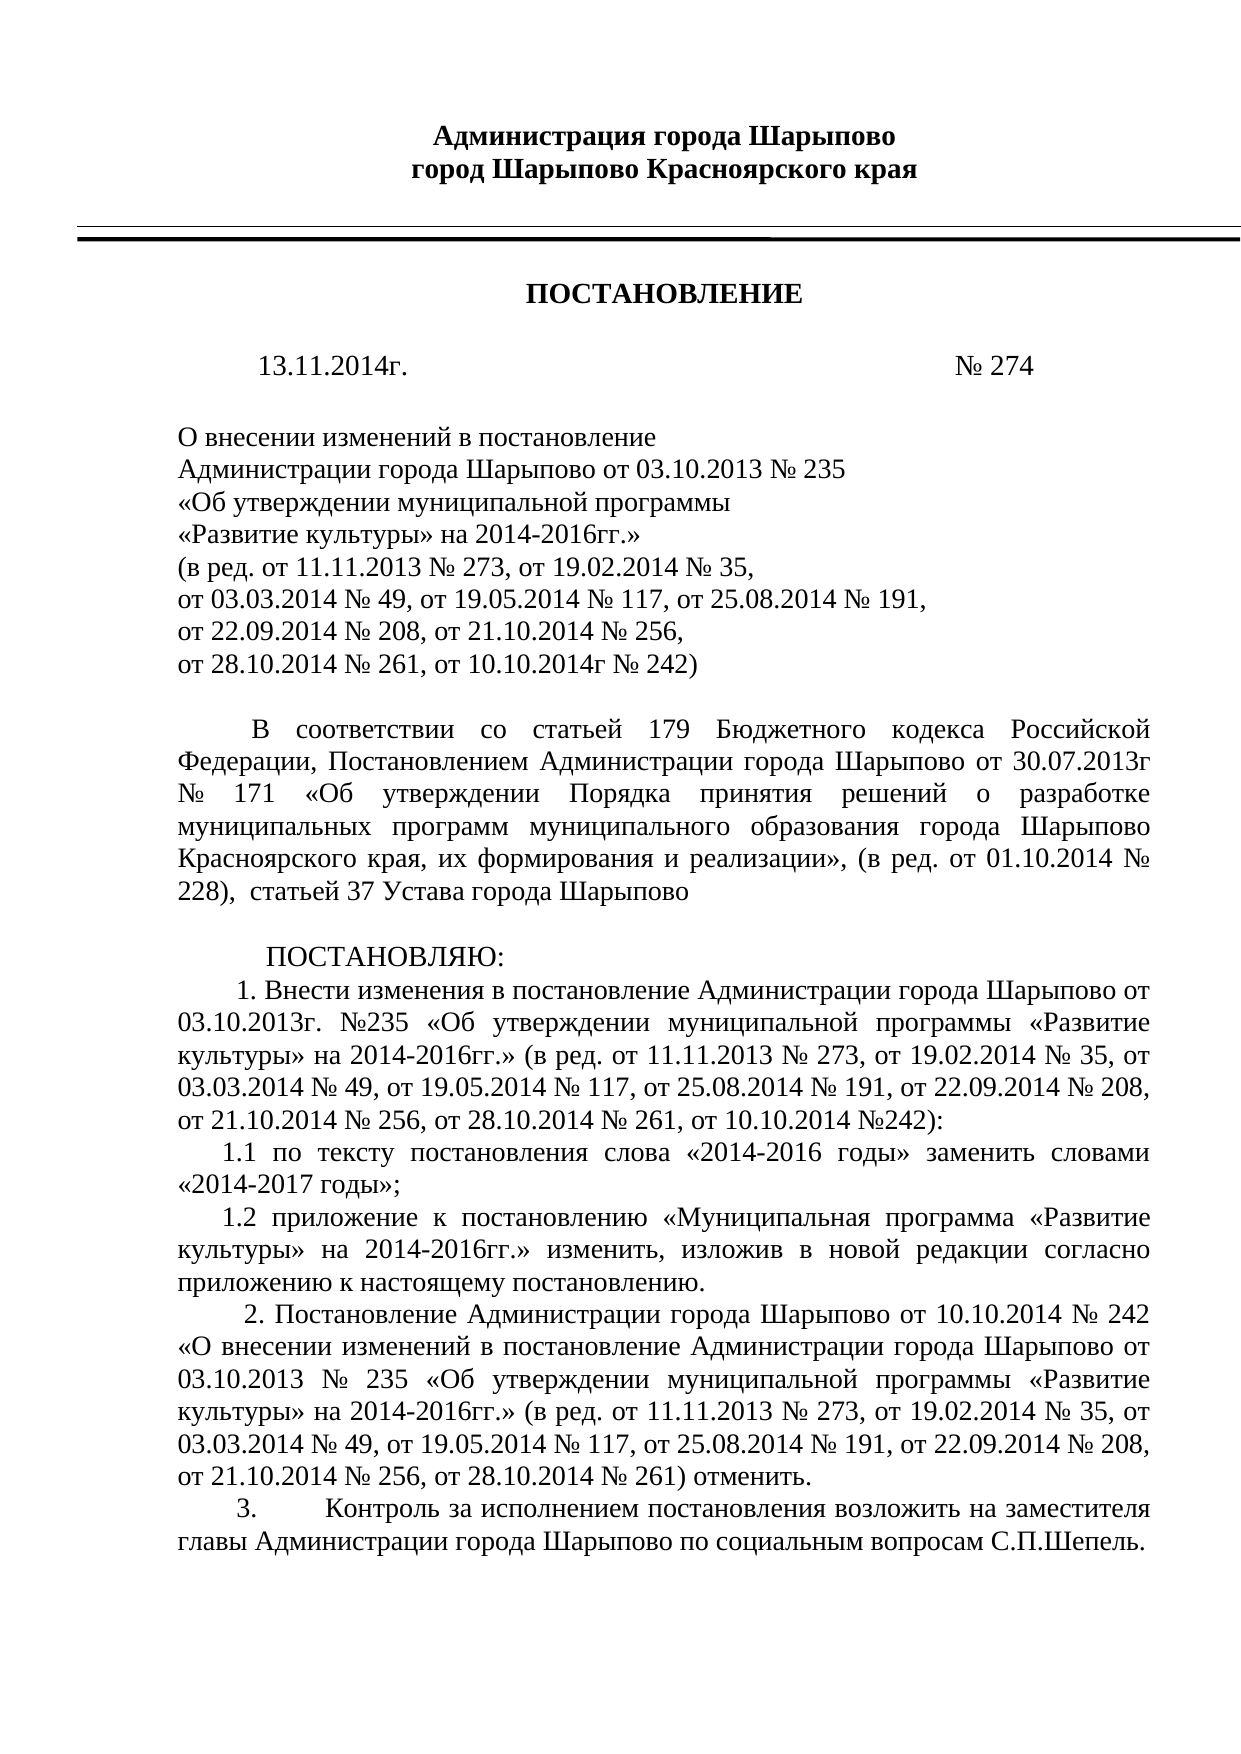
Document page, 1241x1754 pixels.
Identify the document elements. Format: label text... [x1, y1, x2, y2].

text «Об утверждении муниципальной программы [177, 485, 1152, 517]
list 1.1 по тексту постановления слова «2014-2016 годы» заменить словами «2014-2017 годы»; [177, 1135, 1152, 1200]
text О внесении изменений в постановление [177, 420, 1152, 452]
text ПОСТАНОВЛЕНИЕ [177, 276, 1152, 310]
text 13.11.2014г. № 274 [177, 348, 1152, 382]
text 1. Внести изменения в постановление Администрации города Шарыпово от 03.10.2013г. №235 «Об утверждении муниципальной программы «Развитие культуры» на 2014-2016гг.» (в ред. от 11.11.2013 № 273, от 19.02.2014 № 35, от 03.03.2014 № 49, от 19.05.2014 № 117, от 25.08.2014 № 191, от 22.09.2014 № 208, от 21.10.2014 № 256, от 28.10.2014 № 261, от 10.10.2014 №242): [177, 973, 1152, 1135]
text от 03.03.2014 № 49, от 19.05.2014 № 117, от 25.08.2014 № 191, [177, 582, 1152, 614]
text В соответствии со статьей 179 Бюджетного кодекса Российской Федерации, Постановлением Администрации города Шарыпово от 30.07.2013г № 171 «Об утверждении Порядка принятия решений о разработке муниципальных программ муниципального образования города Шарыпово Красноярского края, их формирования и реализации», (в ред. от 01.10.2014 № 228), статьей 37 Устава города Шарыпово [177, 712, 1152, 906]
text Администрация города Шарыпово [177, 118, 1152, 152]
text от 28.10.2014 № 261, от 10.10.2014г № 242) [177, 647, 1152, 679]
text (в ред. от 11.11.2013 № 273, от 19.02.2014 № 35, [177, 550, 1152, 582]
text 2. Постановление Администрации города Шарыпово от 10.10.2014 № 242 «О внесении изменений в постановление Администрации города Шарыпово от 03.10.2013 № 235 «Об утверждении муниципальной программы «Развитие культуры» на 2014-2016гг.» (в ред. от 11.11.2013 № 273, от 19.02.2014 № 35, от 03.03.2014 № 49, от 19.05.2014 № 117, от 25.08.2014 № 191, от 22.09.2014 № 208, от 21.10.2014 № 256, от 28.10.2014 № 261) отменить. [177, 1297, 1152, 1491]
text ПОСТАНОВЛЯЮ: [177, 939, 1152, 973]
text Администрации города Шарыпово от 03.10.2013 № 235 [177, 452, 1152, 485]
text «Развитие культуры» на 2014-2016гг.» [177, 517, 1152, 550]
text от 22.09.2014 № 208, от 21.10.2014 № 256, [177, 614, 1152, 647]
text город Шарыпово Красноярского края [177, 152, 1152, 185]
list 1.2 приложение к постановлению «Муниципальная программа «Развитие культуры» на 2014-2016гг.» изменить, изложив в новой редакции согласно приложению к настоящему постановлению. [177, 1200, 1152, 1297]
list Контроль за исполнением постановления возложить на заместителя главы Администрации города Шарыпово по социальным вопросам С.П.Шепель. [177, 1491, 1152, 1556]
